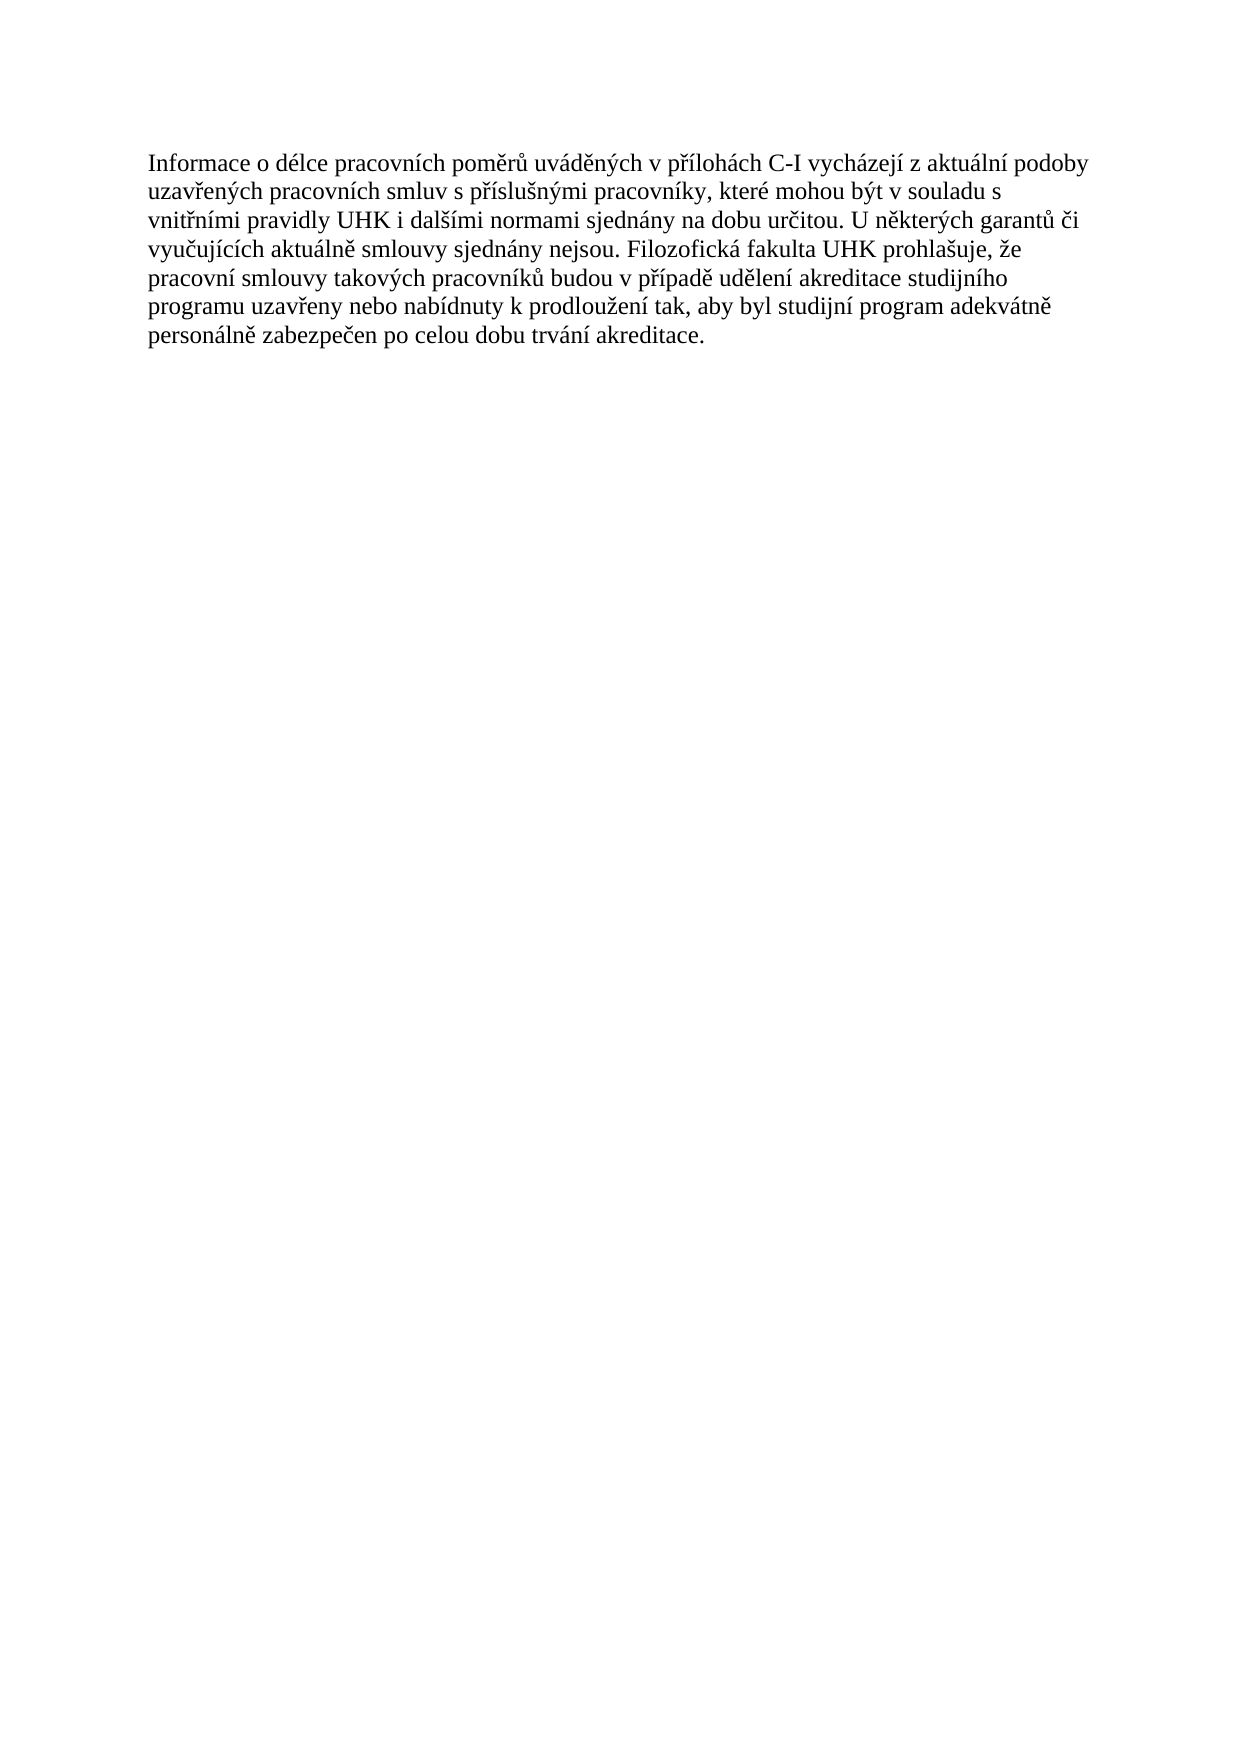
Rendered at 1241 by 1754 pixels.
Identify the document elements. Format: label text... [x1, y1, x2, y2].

text Informace o délce pracovních poměrů uváděných v přílohách C-I vycházejí z aktuální podoby uzavřených pracovních smluv s příslušnými pracovníky, které mohou být v souladu s vnitřními pravidly UHK i dalšími normami sjednány na dobu určitou. U některých garantů či vyučujících aktuálně smlouvy sjednány nejsou. Filozofická fakulta UHK prohlašuje, že pracovní smlouvy takových pracovníků budou v případě udělení akreditace studijního programu uzavřeny nebo nabídnuty k prodloužení tak, aby byl studijní program adekvátně personálně zabezpečen po celou dobu trvání akreditace. [148, 148, 1093, 349]
